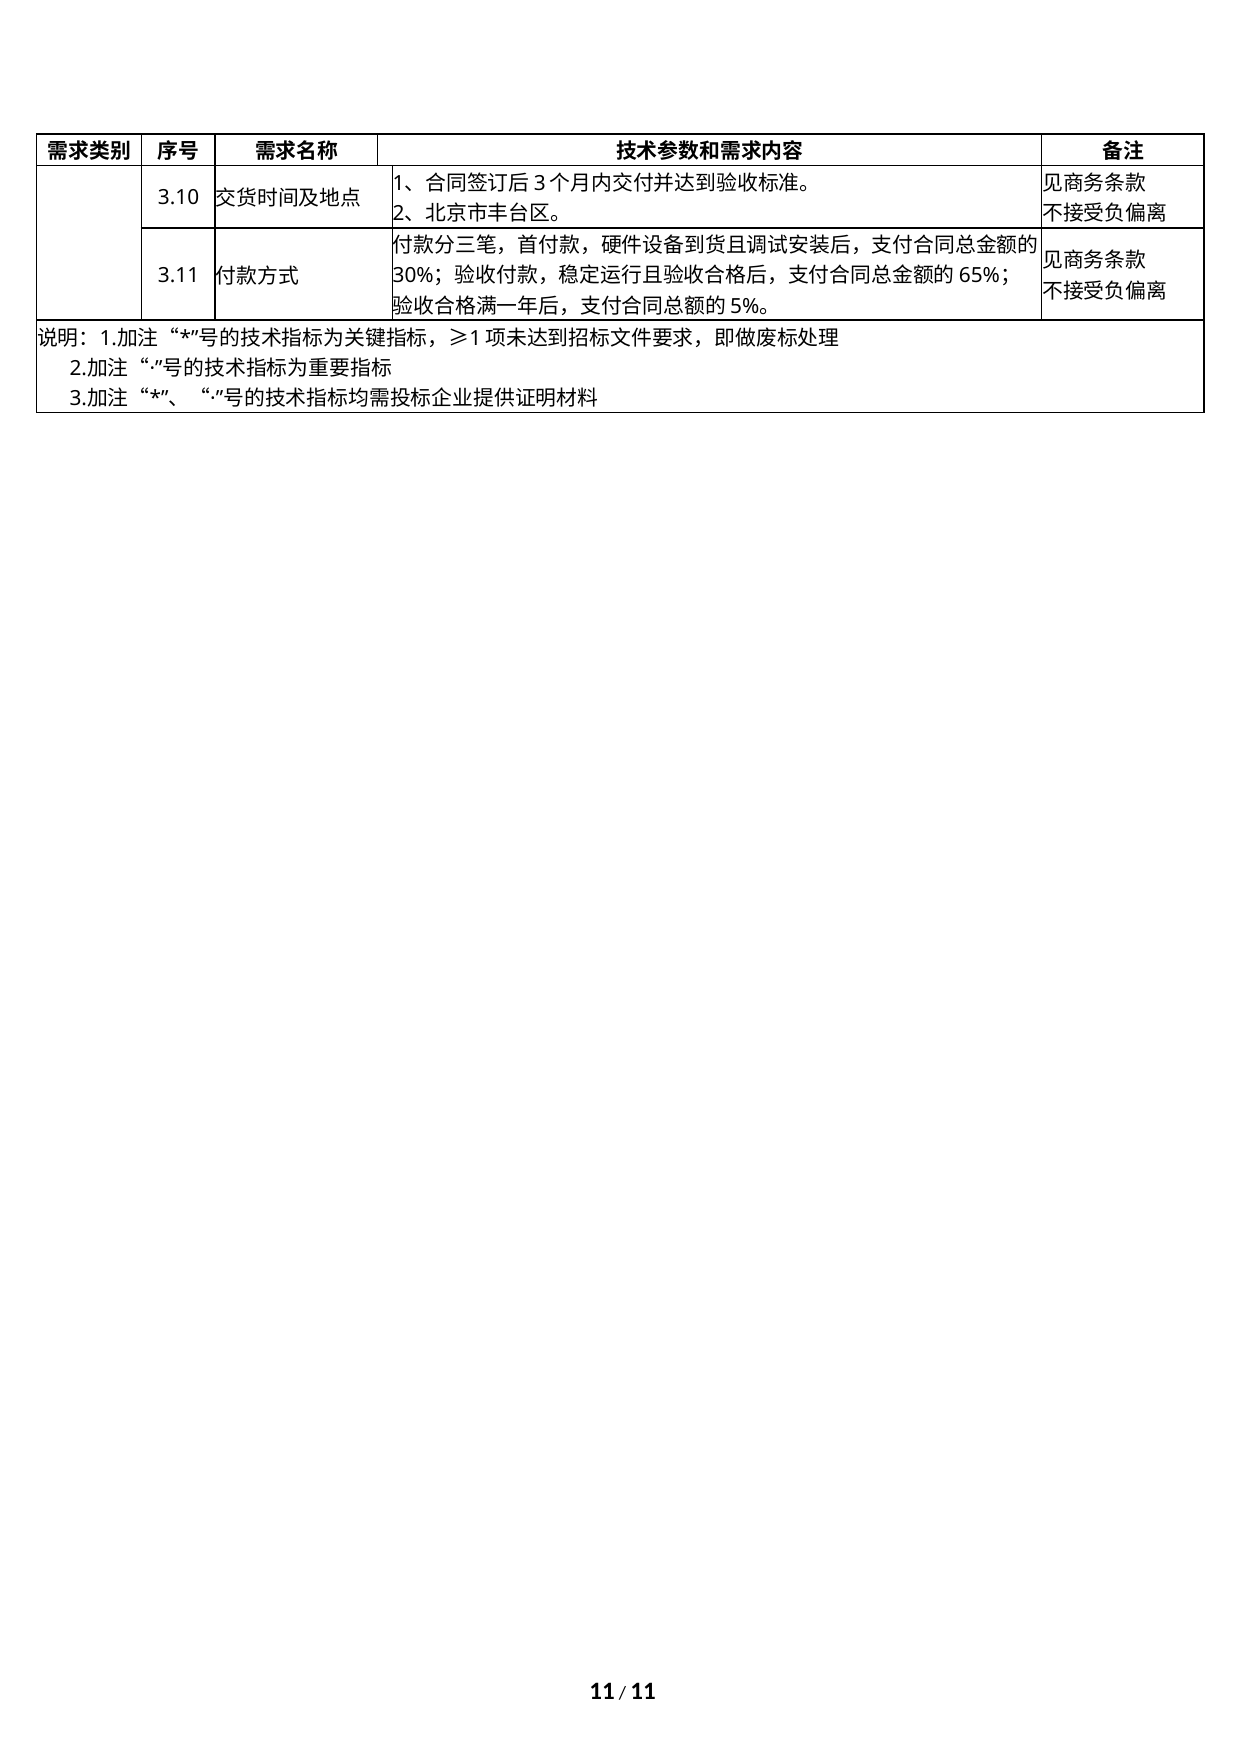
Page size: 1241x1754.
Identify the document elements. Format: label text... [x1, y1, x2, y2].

table_cell 说明：1.加注“*”号的技术指标为关键指标，≥1项未达到招标文件要求，即做废标处理 2.加注“·”号的技术指标为重要指标 3.加注“*”、“·”号的技术指标均需投标企业提供证明材料 [37, 321, 1203, 412]
table_header 需求类别 [37, 135, 141, 165]
table_cell 付款方式 [216, 229, 392, 319]
table_header 技术参数和需求内容 [378, 135, 1041, 165]
table_cell 3.11 [142, 229, 214, 319]
table_cell 1、合同签订后3个月内交付并达到验收标准。 2、北京市丰台区。 [393, 166, 1041, 227]
table_cell 交货时间及地点 [216, 166, 392, 227]
table_cell 3.10 [142, 166, 214, 227]
table_cell 付款分三笔，首付款，硬件设备到货且调试安装后，支付合同总金额的30%；验收付款，稳定运行且验收合格后，支付合同总金额的65%；验收合格满一年后，支付合同总额的5%。 [393, 229, 1041, 319]
table_cell 见商务条款 不接受负偏离 [1042, 166, 1203, 227]
table_header 需求名称 [216, 135, 377, 165]
table_header 备注 [1042, 135, 1203, 165]
table_header 序号 [142, 135, 214, 165]
table_cell 见商务条款 不接受负偏离 [1042, 229, 1203, 319]
